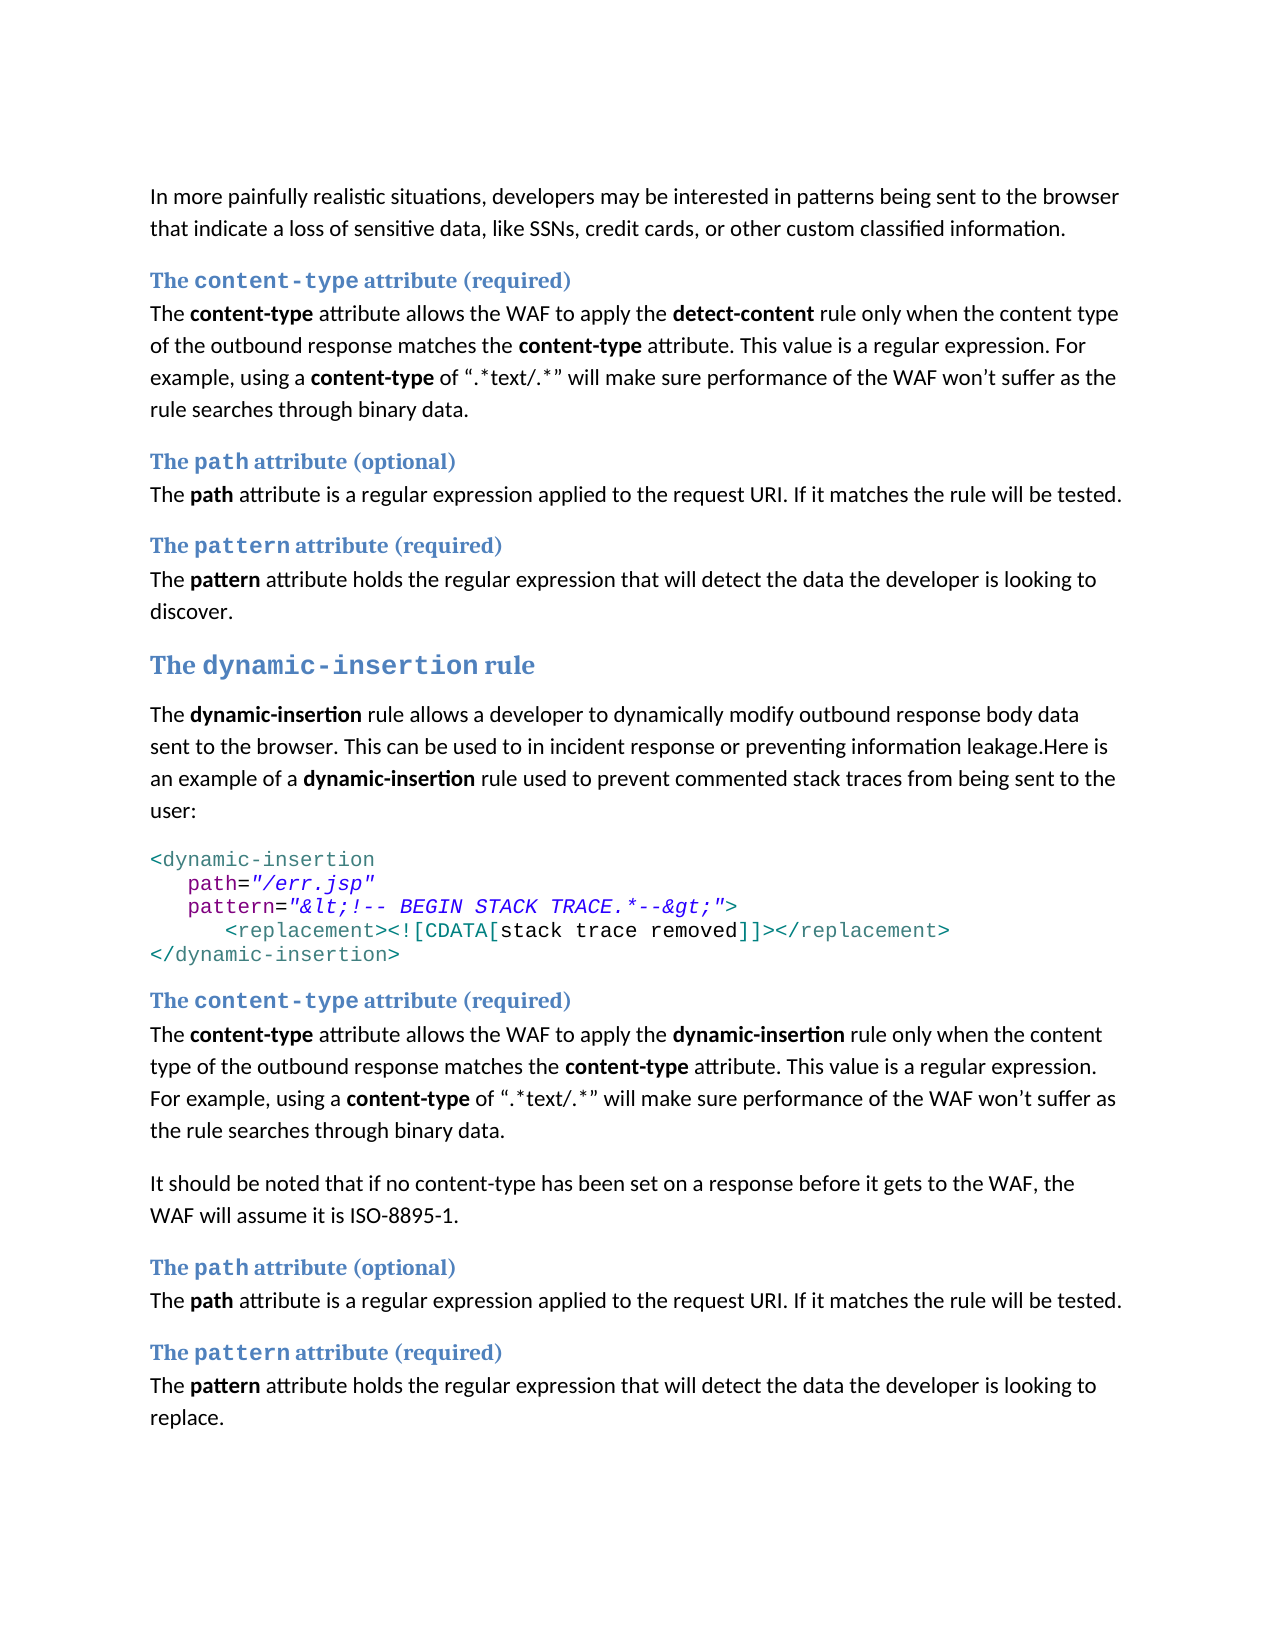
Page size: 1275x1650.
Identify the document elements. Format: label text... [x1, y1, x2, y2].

text <dynamic-insertion path="/err.jsp" pattern="&lt;!-- BEGIN STACK TRACE.*--&gt;"> [150, 849, 1125, 920]
text The dynamic-insertion rule allows a developer to dynamically modify outbound response body data sent to the browser. This can be used to in incident response or preventing information leakage.Here is an example of a dynamic-insertion rule used to prevent commented stack traces from being sent to the user: [150, 700, 1125, 824]
subtitle The path attribute (optional) [150, 448, 1125, 476]
text The path attribute is a regular expression applied to the request URI. If it matches the rule will be tested. [150, 1286, 1125, 1314]
subtitle The content-type attribute (required) [150, 988, 1125, 1016]
text The pattern attribute holds the regular expression that will detect the data the developer is looking to discover. [150, 565, 1125, 625]
subtitle The path attribute (optional) [150, 1255, 1125, 1282]
subtitle The dynamic-insertion rule [150, 650, 1125, 682]
subtitle The content-type attribute (required) [150, 267, 1125, 295]
text In more painfully realistic situations, developers may be interested in patterns being sent to the browser that indicate a loss of sensitive data, like SSNs, credit cards, or other custom classified information. [150, 150, 1125, 242]
text The path attribute is a regular expression applied to the request URI. If it matches the rule will be tested. [150, 480, 1125, 508]
text The pattern attribute holds the regular expression that will detect the data the developer is looking to replace. [150, 1371, 1125, 1431]
subtitle The pattern attribute (required) [150, 533, 1125, 561]
text </dynamic-insertion> [150, 944, 1125, 967]
subtitle The pattern attribute (required) [150, 1339, 1125, 1367]
text The content-type attribute allows the WAF to apply the detect-content rule only when the content type of the outbound response matches the content-type attribute. This value is a regular expression. For example, using a content-type of “.*text/.*” will make sure performance of the WAF won’t suffer as the rule searches through binary data. [150, 299, 1125, 423]
text <replacement><![CDATA[stack trace removed]]></replacement> [150, 920, 1125, 944]
text The content-type attribute allows the WAF to apply the dynamic-insertion rule only when the content type of the outbound response matches the content-type attribute. This value is a regular expression. For example, using a content-type of “.*text/.*” will make sure performance of the WAF won’t suffer as the rule searches through binary data. [150, 1020, 1125, 1144]
text It should be noted that if no content-type has been set on a response before it gets to the WAF, the WAF will assume it is ISO-8895-1. [150, 1169, 1125, 1230]
